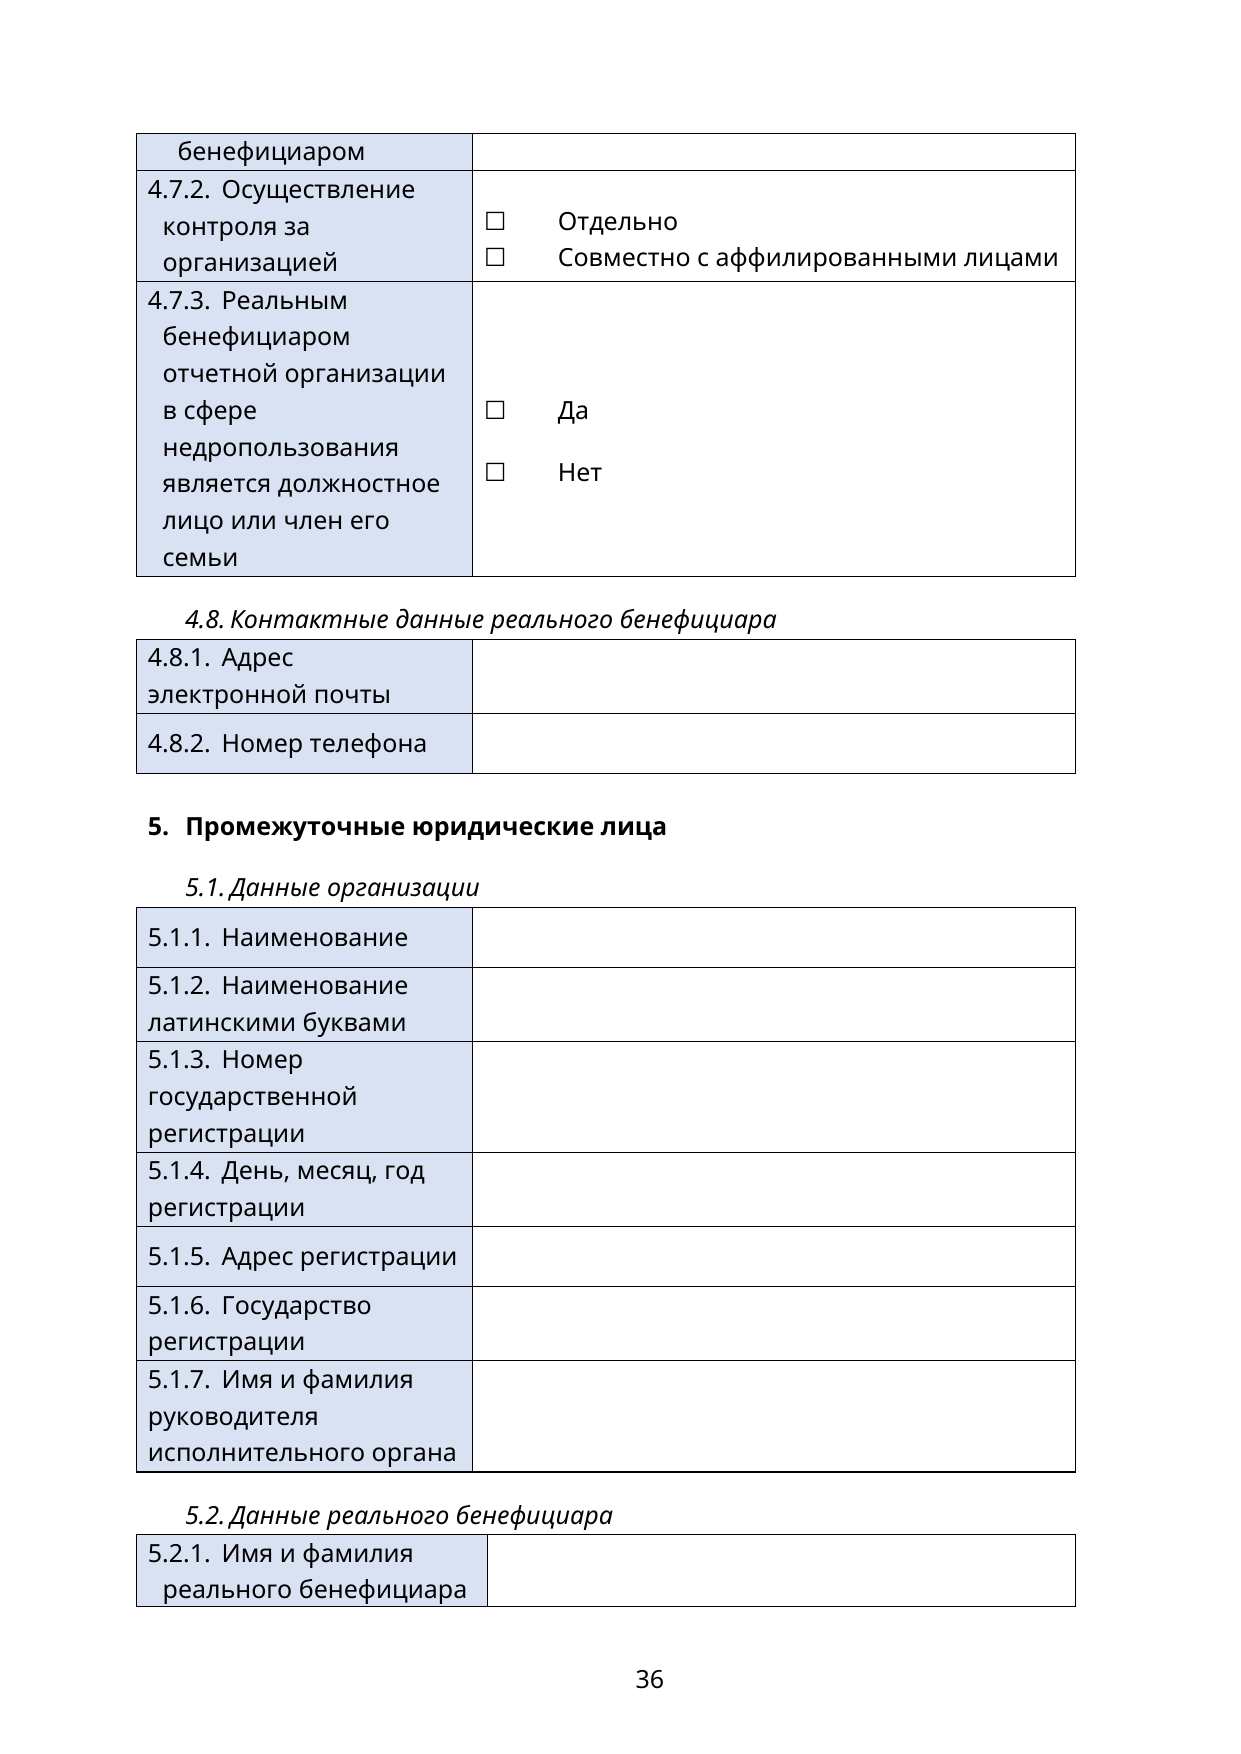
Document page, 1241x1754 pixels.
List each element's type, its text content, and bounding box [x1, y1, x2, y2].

table_cell День, месяц, год регистрации [137, 1153, 472, 1226]
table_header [137, 1535, 487, 1606]
table_cell [473, 1153, 1075, 1226]
list Контактные данные реального бенефициара [185, 602, 1152, 636]
table_cell Номер телефона [137, 714, 472, 773]
table_cell [473, 714, 1075, 773]
list Данные организации [185, 870, 1152, 904]
table_header Наименование [137, 908, 472, 967]
table_header [473, 134, 1075, 170]
table_header [473, 640, 1075, 713]
table_cell Реальным бенефициаром отчетной организации в сфере недропользования является должностное лицо или член его семьи [137, 282, 472, 576]
table_cell Имя и фамилия руководителя исполнительного органа [137, 1361, 472, 1471]
table_cell [473, 1042, 1075, 1152]
table_cell Наименование латинскими буквами [137, 968, 472, 1041]
table_cell Осуществление контроля за организацией [137, 171, 472, 281]
table_cell [473, 968, 1075, 1041]
table_cell Отдельно Совместно с аффилированными лицами [473, 171, 1075, 281]
list Данные реального бенефициара [185, 1497, 1152, 1531]
table_cell Да Нет [473, 282, 1075, 576]
table_cell [473, 1287, 1075, 1360]
list Промежуточные юридические лица [148, 808, 1152, 842]
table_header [137, 134, 472, 170]
table_header Адрес электронной почты [137, 640, 472, 713]
table_header [488, 1535, 1075, 1606]
table_cell [473, 1361, 1075, 1471]
table_cell Адрес регистрации [137, 1227, 472, 1286]
table_cell Номер государственной регистрации [137, 1042, 472, 1152]
table_cell Государство регистрации [137, 1287, 472, 1360]
table_cell [473, 1227, 1075, 1286]
table_header [473, 908, 1075, 967]
